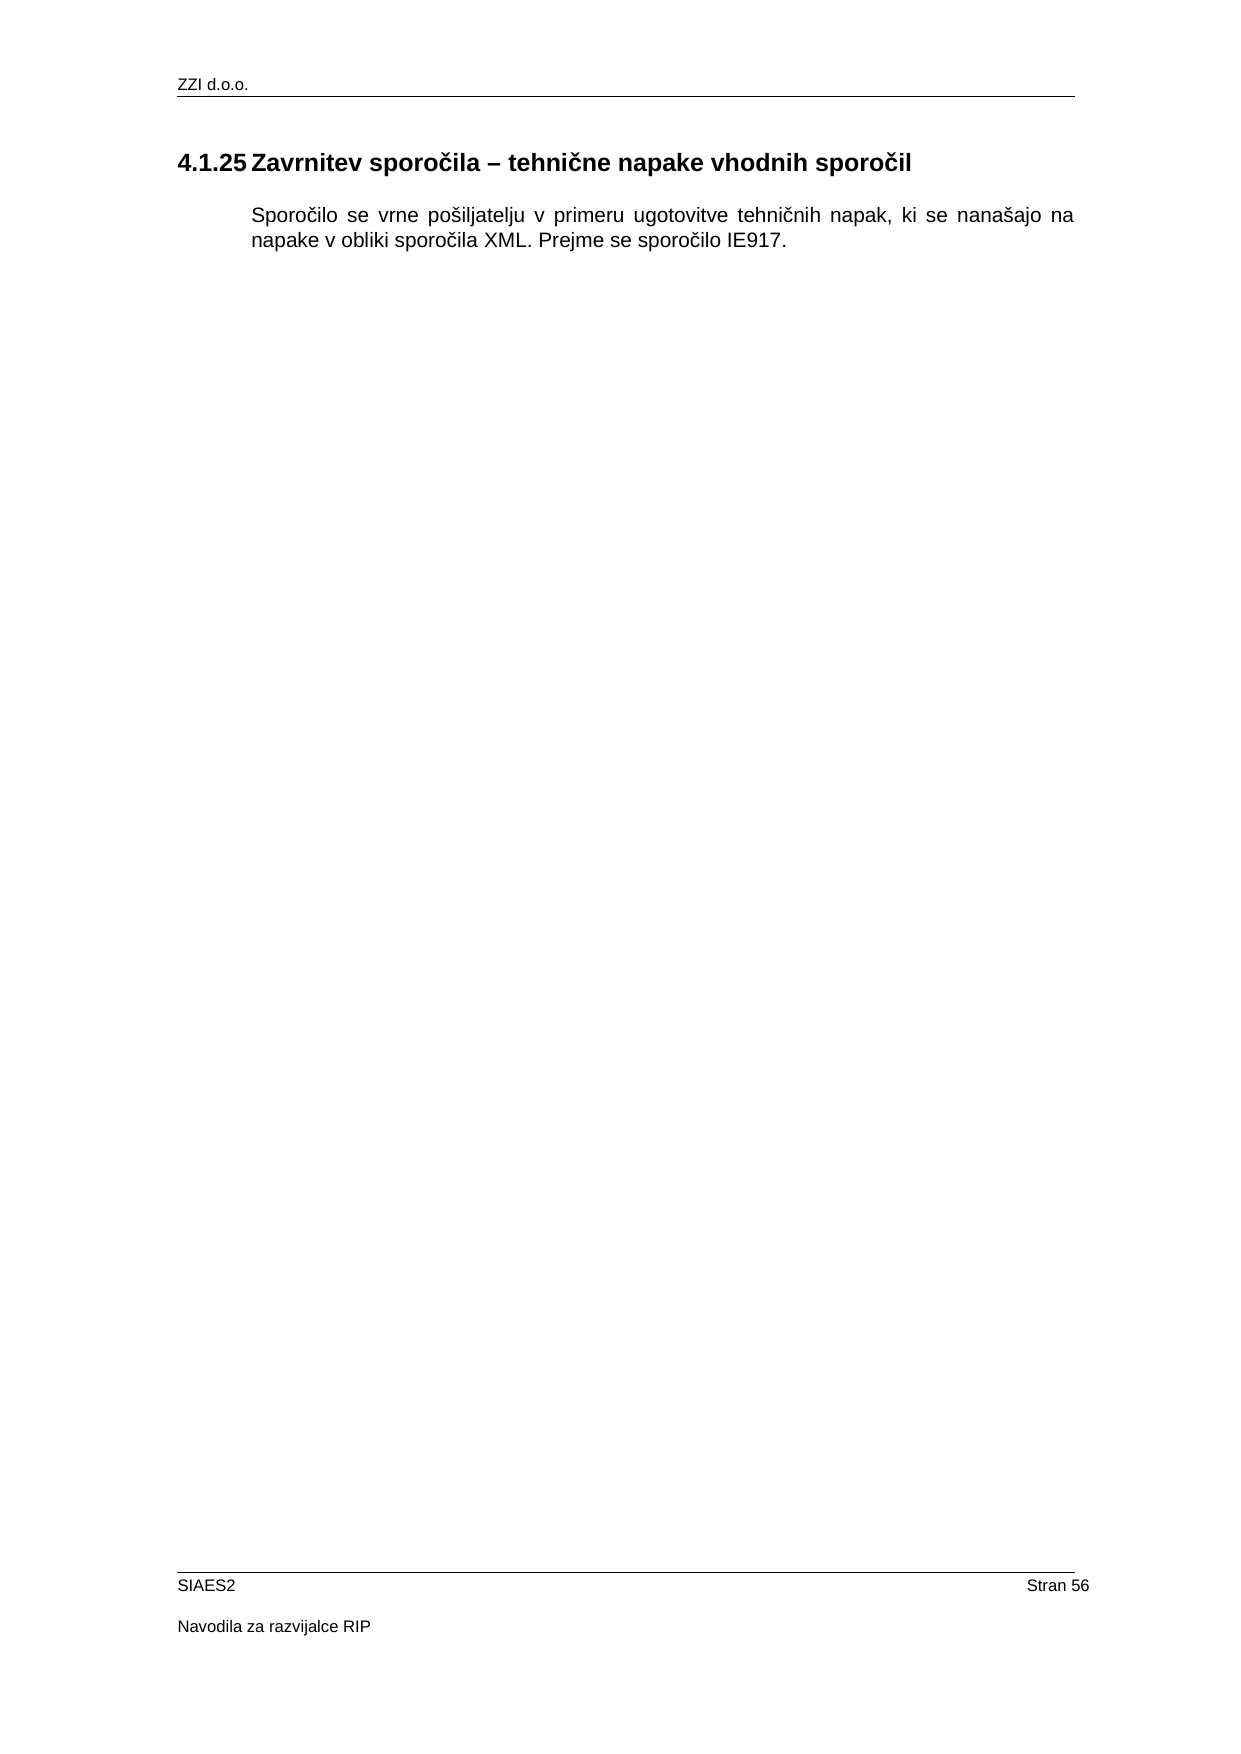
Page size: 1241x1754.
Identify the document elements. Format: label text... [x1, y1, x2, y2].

subtitle Zavrnitev sporočila – tehnične napake vhodnih sporočil [177, 148, 1075, 176]
text Sporočilo se vrne pošiljatelju v primeru ugotovitve tehničnih napak, ki se nanašajo na napake v obliki sporočila XML. Prejme se sporočilo IE917. [251, 201, 1075, 251]
